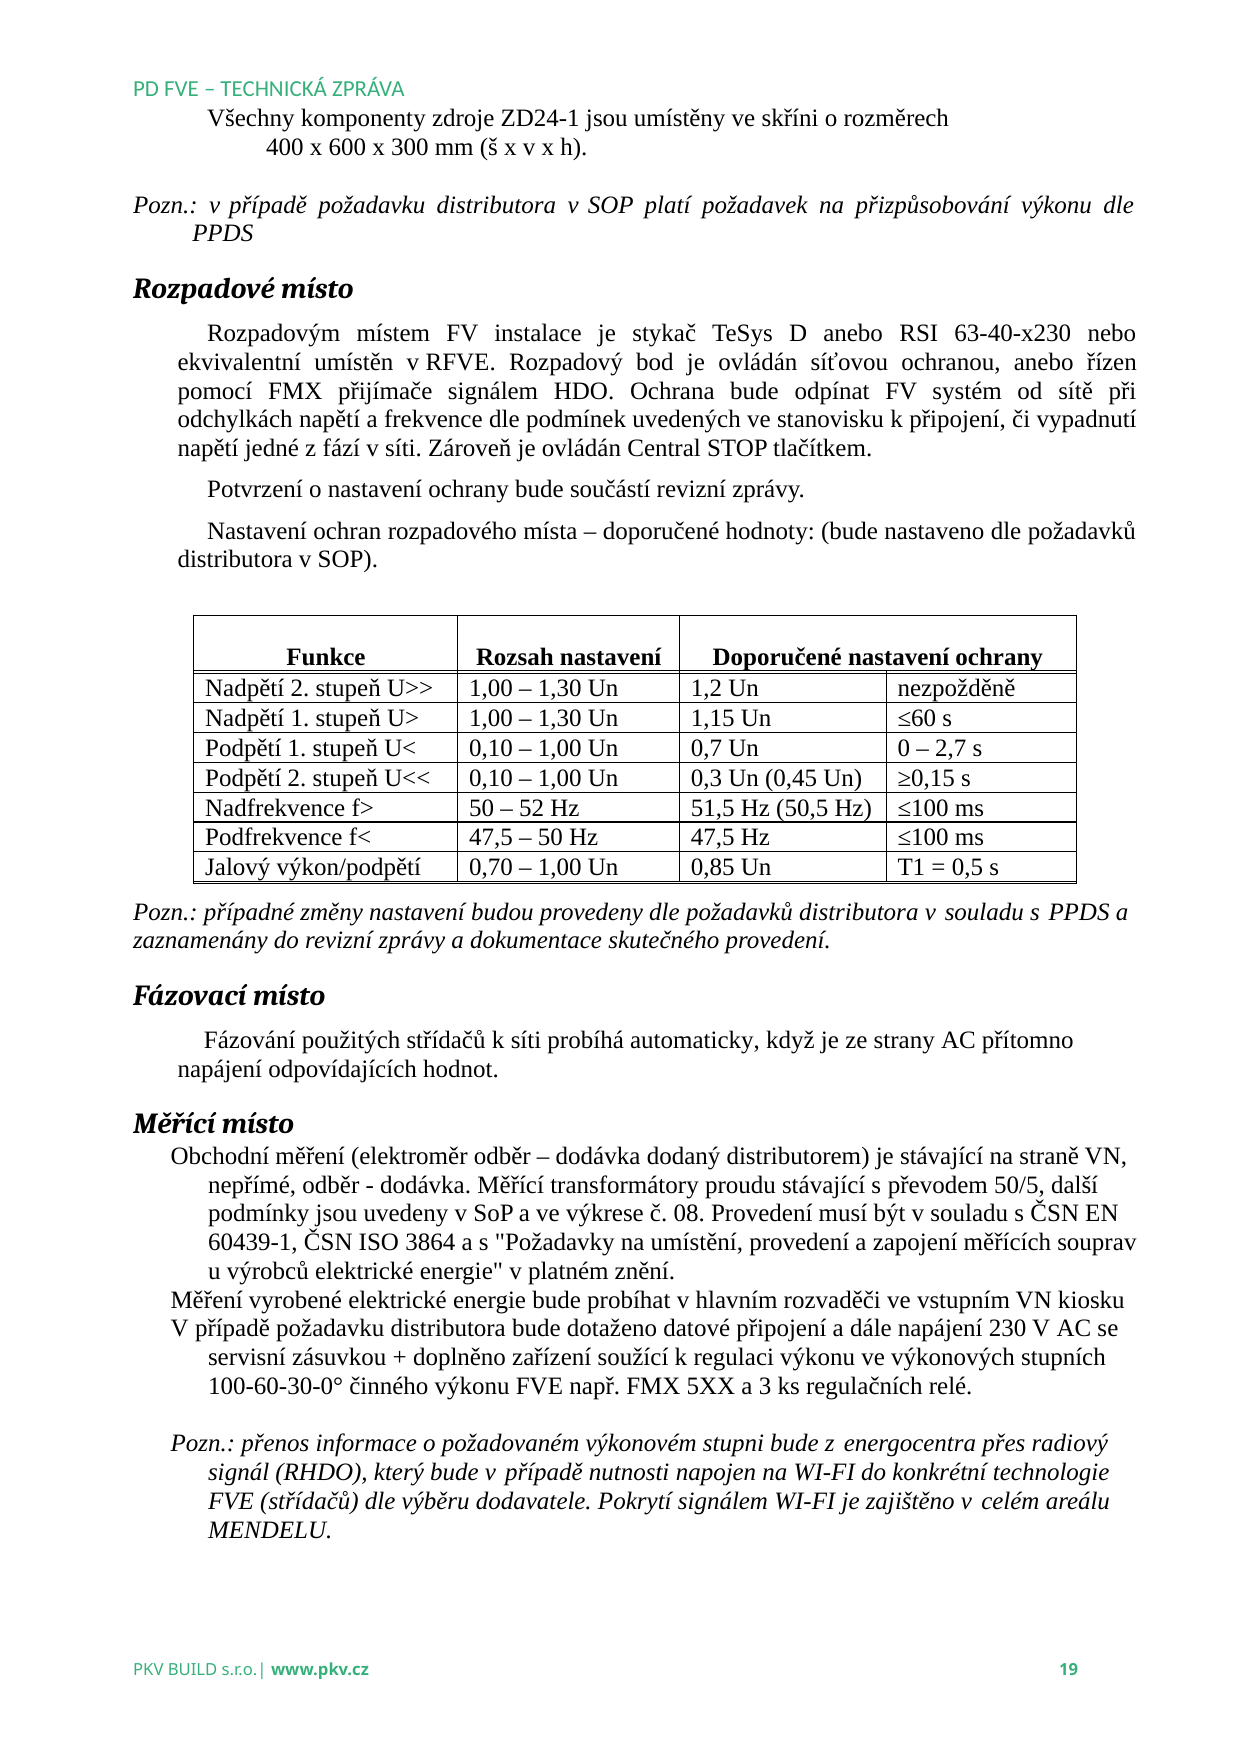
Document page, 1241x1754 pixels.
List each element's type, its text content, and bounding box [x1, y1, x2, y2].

text Nastavení ochran rozpadového místa – doporučené hodnoty: (bude nastaveno dle požadavků distributora v SOP). [177, 516, 1137, 573]
table_cell ≥0,15 s [887, 763, 1076, 792]
text Fázování použitých střídačů k síti probíhá automaticky, když je ze strany AC přítomno napájení odpovídajících hodnot. [177, 1025, 1137, 1082]
list Rozpadovým místem FV instalace je stykač TeSys D anebo RSI 63-40-x230 nebo ekvivalentní umístěn v RFVE. Rozpadový bod je ovládán síťovou ochranou, anebo řízen pomocí FMX přijímače signálem HDO. Ochrana bude odpínat FV systém od sítě při odchylkách napětí a frekvence dle podmínek uvedených ve stanovisku k připojení, či vypadnutí napětí jedné z fází v síti. Zároveň je ovládán Central STOP tlačítkem. [177, 318, 1137, 462]
table_cell 0,70 – 1,00 Un [458, 852, 679, 881]
table_cell 0,10 – 1,00 Un [458, 763, 679, 792]
text Všechny komponenty zdroje ZD24-1 jsou umístěny ve skříni o rozměrech [207, 103, 1137, 132]
table_cell Podpětí 2. stupeň U<< [194, 763, 457, 792]
table_cell ≤100 ms [887, 823, 1076, 851]
list V případě požadavku distributora bude dotaženo datové připojení a dále napájení 230 V AC se servisní zásuvkou + doplněno zařízení soužící k regulaci výkonu ve výkonových stupních 100-60-30-0° činného výkonu FVE např. FMX 5XX a 3 ks regulačních relé. [170, 1313, 1137, 1400]
table_header Doporučené nastavení ochrany [680, 616, 1076, 670]
table_cell Podfrekvence f< [194, 823, 457, 851]
table_cell 50 – 52 Hz [458, 793, 679, 821]
subtitle Rozpadové místo [133, 272, 1137, 306]
table_cell 0,3 Un (0,45 Un) [680, 763, 886, 792]
table_cell 47,5 Hz [680, 823, 886, 851]
text Pozn.: případné změny nastavení budou provedeny dle požadavků distributora v souladu s PPDS a zaznamenány do revizní zprávy a dokumentace skutečného provedení. [133, 897, 1137, 954]
table_cell 0,85 Un [680, 852, 886, 881]
table_cell Podpětí 1. stupeň U< [194, 733, 457, 762]
table_cell 1,2 Un [680, 674, 886, 702]
table_cell ≤100 ms [887, 793, 1076, 821]
table_cell 1,00 – 1,30 Un [458, 674, 679, 702]
table_cell 51,5 Hz (50,5 Hz) [680, 793, 886, 821]
text 400 x 600 x 300 mm (š x v x h). [266, 132, 1137, 161]
table_cell 1,15 Un [680, 703, 886, 732]
table_cell Nadfrekvence f> [194, 793, 457, 821]
table_cell nezpožděně [887, 674, 1076, 702]
list Obchodní měření (elektroměr odběr – dodávka dodaný distributorem) je stávající na straně VN, nepřímé, odběr - dodávka. Měřící transformátory proudu stávající s převodem 50/5, další podmínky jsou uvedeny v SoP a ve výkrese č. 08. Provedení musí být v souladu s ČSN EN 60439-1, ČSN ISO 3864 a s "Požadavky na umístění, provedení a zapojení měřících souprav u výrobců elektrické energie" v platném znění. [170, 1141, 1137, 1285]
list Potvrzení o nastavení ochrany bude součástí revizní zprávy. [177, 474, 1137, 503]
table_cell Nadpětí 1. stupeň U> [194, 703, 457, 732]
list Pozn.: přenos informace o požadovaném výkonovém stupni bude z energocentra přes radiový signál (RHDO), který bude v případě nutnosti napojen na WI-FI do konkrétní technologie FVE (střídačů) dle výběru dodavatele. Pokrytí signálem WI-FI je zajištěno v celém areálu MENDELU. [170, 1428, 1137, 1543]
text Pozn.: v případě požadavku distributora v SOP platí požadavek na přizpůsobování výkonu dle PPDS [133, 190, 1137, 247]
subtitle Fázovací místo [133, 979, 1137, 1013]
table_cell 0,10 – 1,00 Un [458, 733, 679, 762]
table_cell 47,5 – 50 Hz [458, 823, 679, 851]
table_header Rozsah nastavení [458, 616, 679, 670]
table_cell Nadpětí 2. stupeň U>> [194, 674, 457, 702]
table_header Funkce [194, 616, 457, 670]
table_cell ≤60 s [887, 703, 1076, 732]
table_cell 0,7 Un [680, 733, 886, 762]
table_cell T1 = 0,5 s [887, 852, 1076, 881]
table_cell 0 – 2,7 s [887, 733, 1076, 762]
table_cell 1,00 – 1,30 Un [458, 703, 679, 732]
subtitle Měřící místo [133, 1107, 1137, 1141]
table_cell Jalový výkon/podpětí [194, 852, 457, 881]
list Měření vyrobené elektrické energie bude probíhat v hlavním rozvaděči ve vstupním VN kiosku [170, 1285, 1137, 1313]
